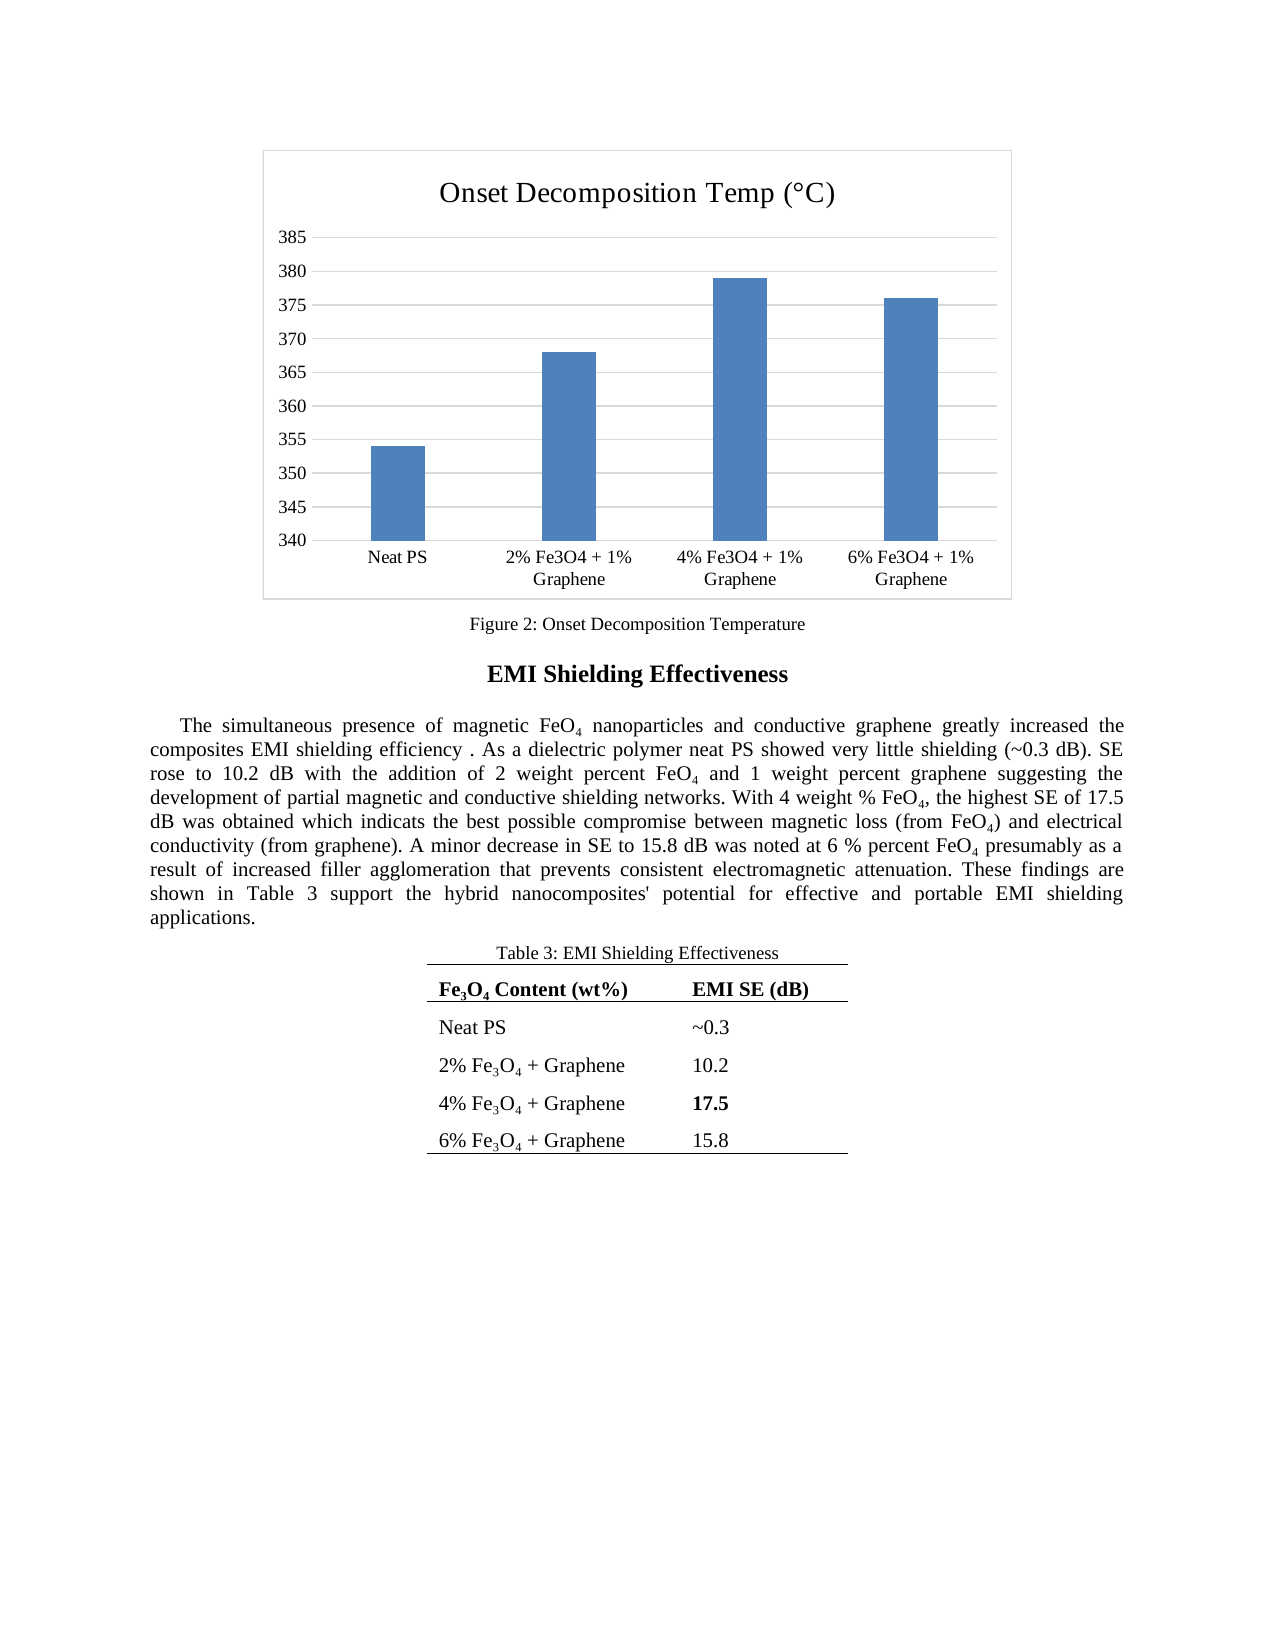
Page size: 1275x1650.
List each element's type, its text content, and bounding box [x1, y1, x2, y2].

table_cell Neat PS [427, 1002, 681, 1040]
table_cell 2% Fe₃O₄ + Graphene [427, 1040, 681, 1077]
table_cell 17.5 [681, 1077, 848, 1116]
table_cell ~0.3 [681, 1002, 848, 1040]
table_cell 10.2 [681, 1040, 848, 1077]
text The simultaneous presence of magnetic FeO₄ nanoparticles and conductive graphene greatly increased the composites EMI shielding efficiency . As a dielectric polymer neat PS showed very little shielding (~0.3 dB). SE rose to 10.2 dB with the addition of 2 weight percent FeO₄ and 1 weight percent graphene suggesting the development of partial magnetic and conductive shielding networks. With 4 weight % FeO₄, the highest SE of 17.5 dB was obtained which indicats the best possible compromise between magnetic loss (from FeO₄) and electrical conductivity (from graphene). A minor decrease in SE to 15.8 dB was noted at 6 % percent FeO₄ presumably as a result of increased filler agglomeration that prevents consistent electromagnetic attenuation. These findings are shown in Table 3 support the hybrid nanocomposites' potential for effective and portable EMI shielding applications. [150, 713, 1125, 929]
table_header EMI SE (dB) [681, 965, 848, 1001]
table_cell 15.8 [681, 1116, 848, 1153]
subtitle EMI Shielding Effectiveness [150, 659, 1125, 688]
table_cell 4% Fe₃O₄ + Graphene [427, 1077, 681, 1116]
table_header Fe₃O₄ Content (wt%) [427, 965, 681, 1001]
text Figure 2: Onset Decomposition Temperature [150, 612, 1125, 634]
table_cell 6% Fe₃O₄ + Graphene [427, 1116, 681, 1153]
text Table 3: EMI Shielding Effectiveness [150, 942, 1125, 963]
